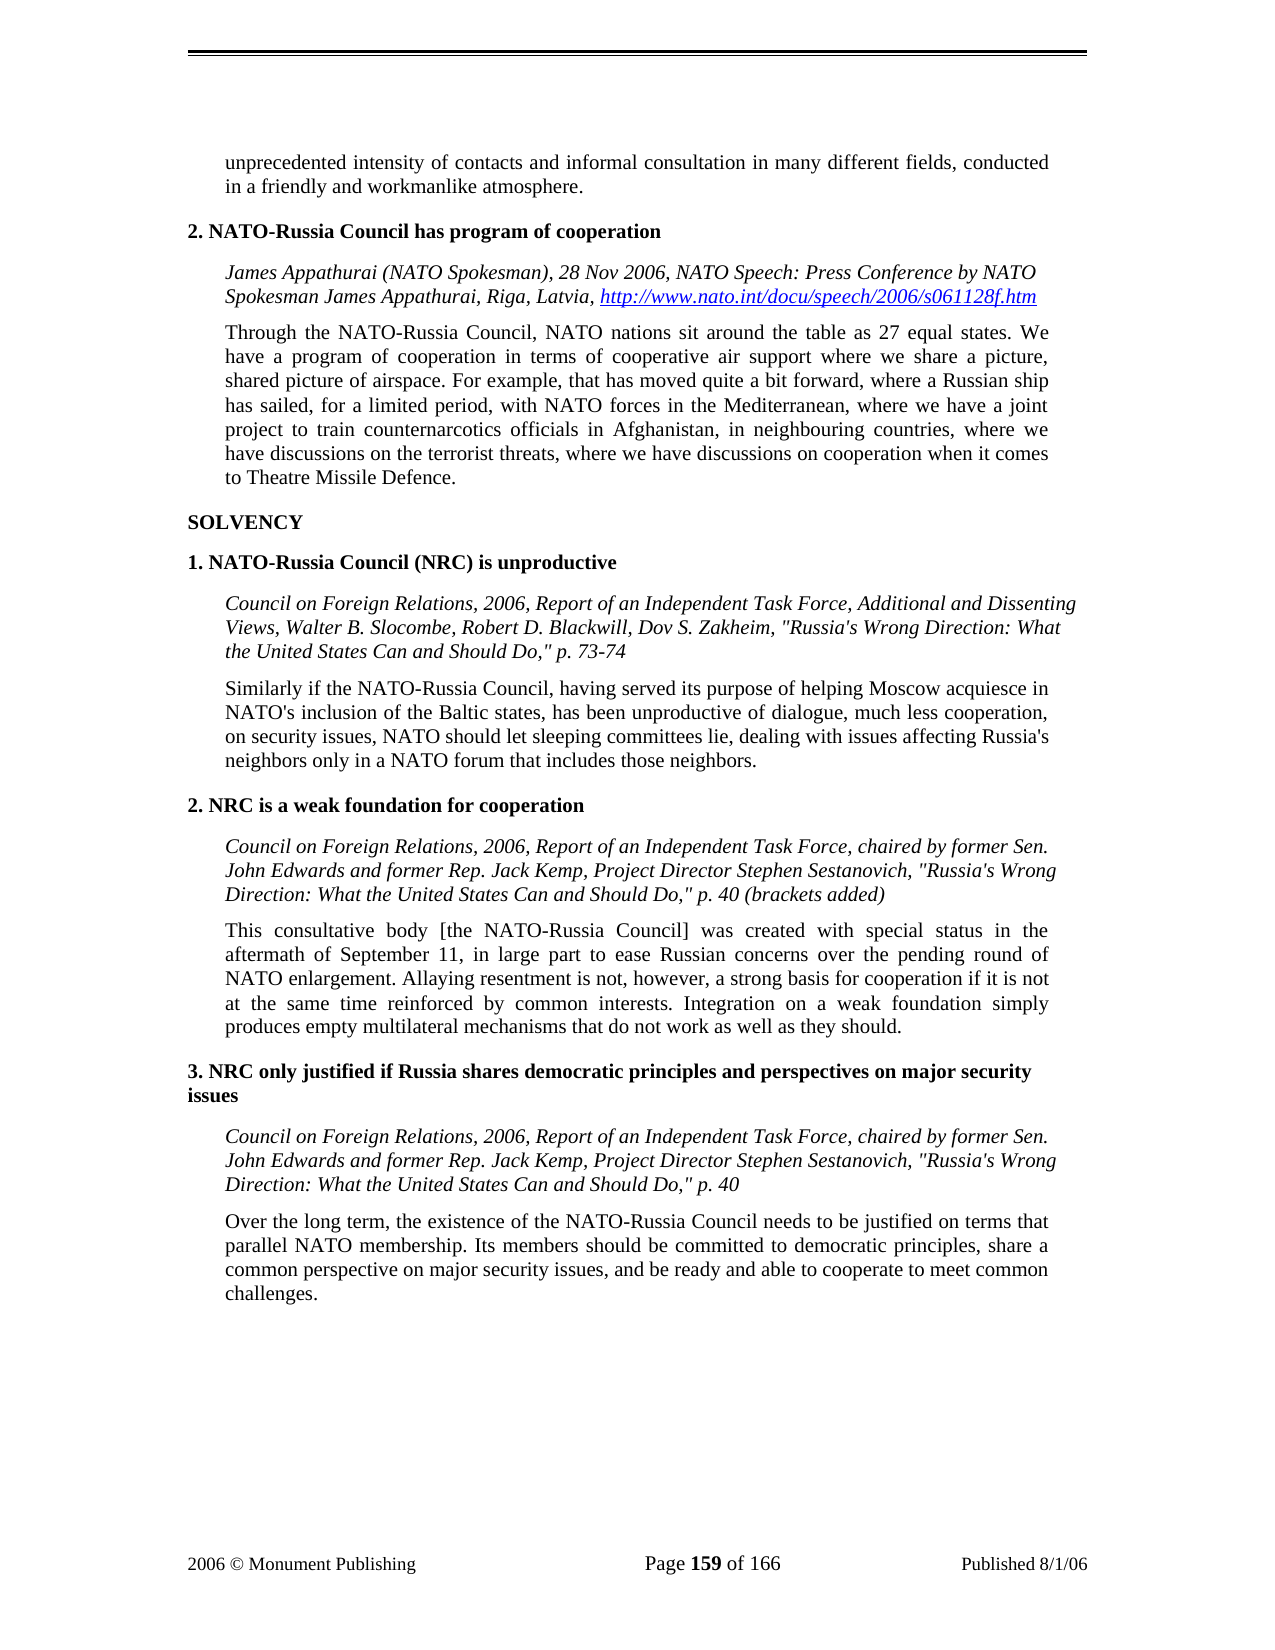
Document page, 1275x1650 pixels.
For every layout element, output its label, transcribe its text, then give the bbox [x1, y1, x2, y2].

text Council on Foreign Relations, 2006, Report of an Independent Task Force, chaired by former Sen. John Edwards and former Rep. Jack Kemp, Project Director Stephen Sestanovich, "Russia's Wrong Direction: What the United States Can and Should Do," p. 40 (brackets added) [225, 833, 1087, 906]
text 2. NATO-Russia Council has program of cooperation [187, 219, 1087, 243]
text SOLVENCY [187, 509, 1087, 534]
text Similarly if the NATO-Russia Council, having served its purpose of helping Moscow acquiesce in NATO's inclusion of the Baltic states, has been unproductive of dialogue, much less cooperation, on security issues, NATO should let sleeping committees lie, dealing with issues affecting Russia's neighbors only in a NATO forum that includes those neighbors. [225, 676, 1050, 772]
text This consultative body [the NATO-Russia Council] was created with special status in the aftermath of September 11, in large part to ease Russian concerns over the pending round of NATO enlargement. Allaying resentment is not, however, a strong basis for cooperation if it is not at the same time reinforced by common interests. Integration on a weak foundation simply produces empty multilateral mechanisms that do not work as well as they should. [225, 918, 1050, 1038]
text Over the long term, the existence of the NATO-Russia Council needs to be justified on terms that parallel NATO membership. Its members should be committed to democratic principles, share a common perspective on major security issues, and be ready and able to cooperate to meet common challenges. [225, 1209, 1050, 1305]
text Council on Foreign Relations, 2006, Report of an Independent Task Force, chaired by former Sen. John Edwards and former Rep. Jack Kemp, Project Director Stephen Sestanovich, "Russia's Wrong Direction: What the United States Can and Should Do," p. 40 [225, 1124, 1087, 1196]
text 2. NRC is a weak foundation for cooperation [187, 793, 1087, 817]
text 1. NATO-Russia Council (NRC) is unproductive [187, 550, 1087, 574]
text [225, 150, 1050, 198]
text James Appathurai (NATO Spokesman), 28 Nov 2006, NATO Speech: Press Conference by NATO Spokesman James Appathurai, Riga, Latvia, http://www.nato.int/docu/speech/2006/s061128f.htm [225, 260, 1087, 308]
text 3. NRC only justified if Russia shares democratic principles and perspectives on major security issues [187, 1059, 1087, 1107]
text Through the NATO-Russia Council, NATO nations sit around the table as 27 equal states. We have a program of cooperation in terms of cooperative air support where we share a picture, shared picture of airspace. For example, that has moved quite a bit forward, where a Russian ship has sailed, for a limited period, with NATO forces in the Mediterranean, where we have a joint project to train counternarcotics officials in Afghanistan, in neighbouring countries, where we have discussions on the terrorist threats, where we have discussions on cooperation when it comes to Theatre Missile Defence. [225, 320, 1050, 489]
text Council on Foreign Relations, 2006, Report of an Independent Task Force, Additional and Dissenting Views, Walter B. Slocombe, Robert D. Blackwill, Dov S. Zakheim, "Russia's Wrong Direction: What the United States Can and Should Do," p. 73-74 [225, 591, 1087, 663]
